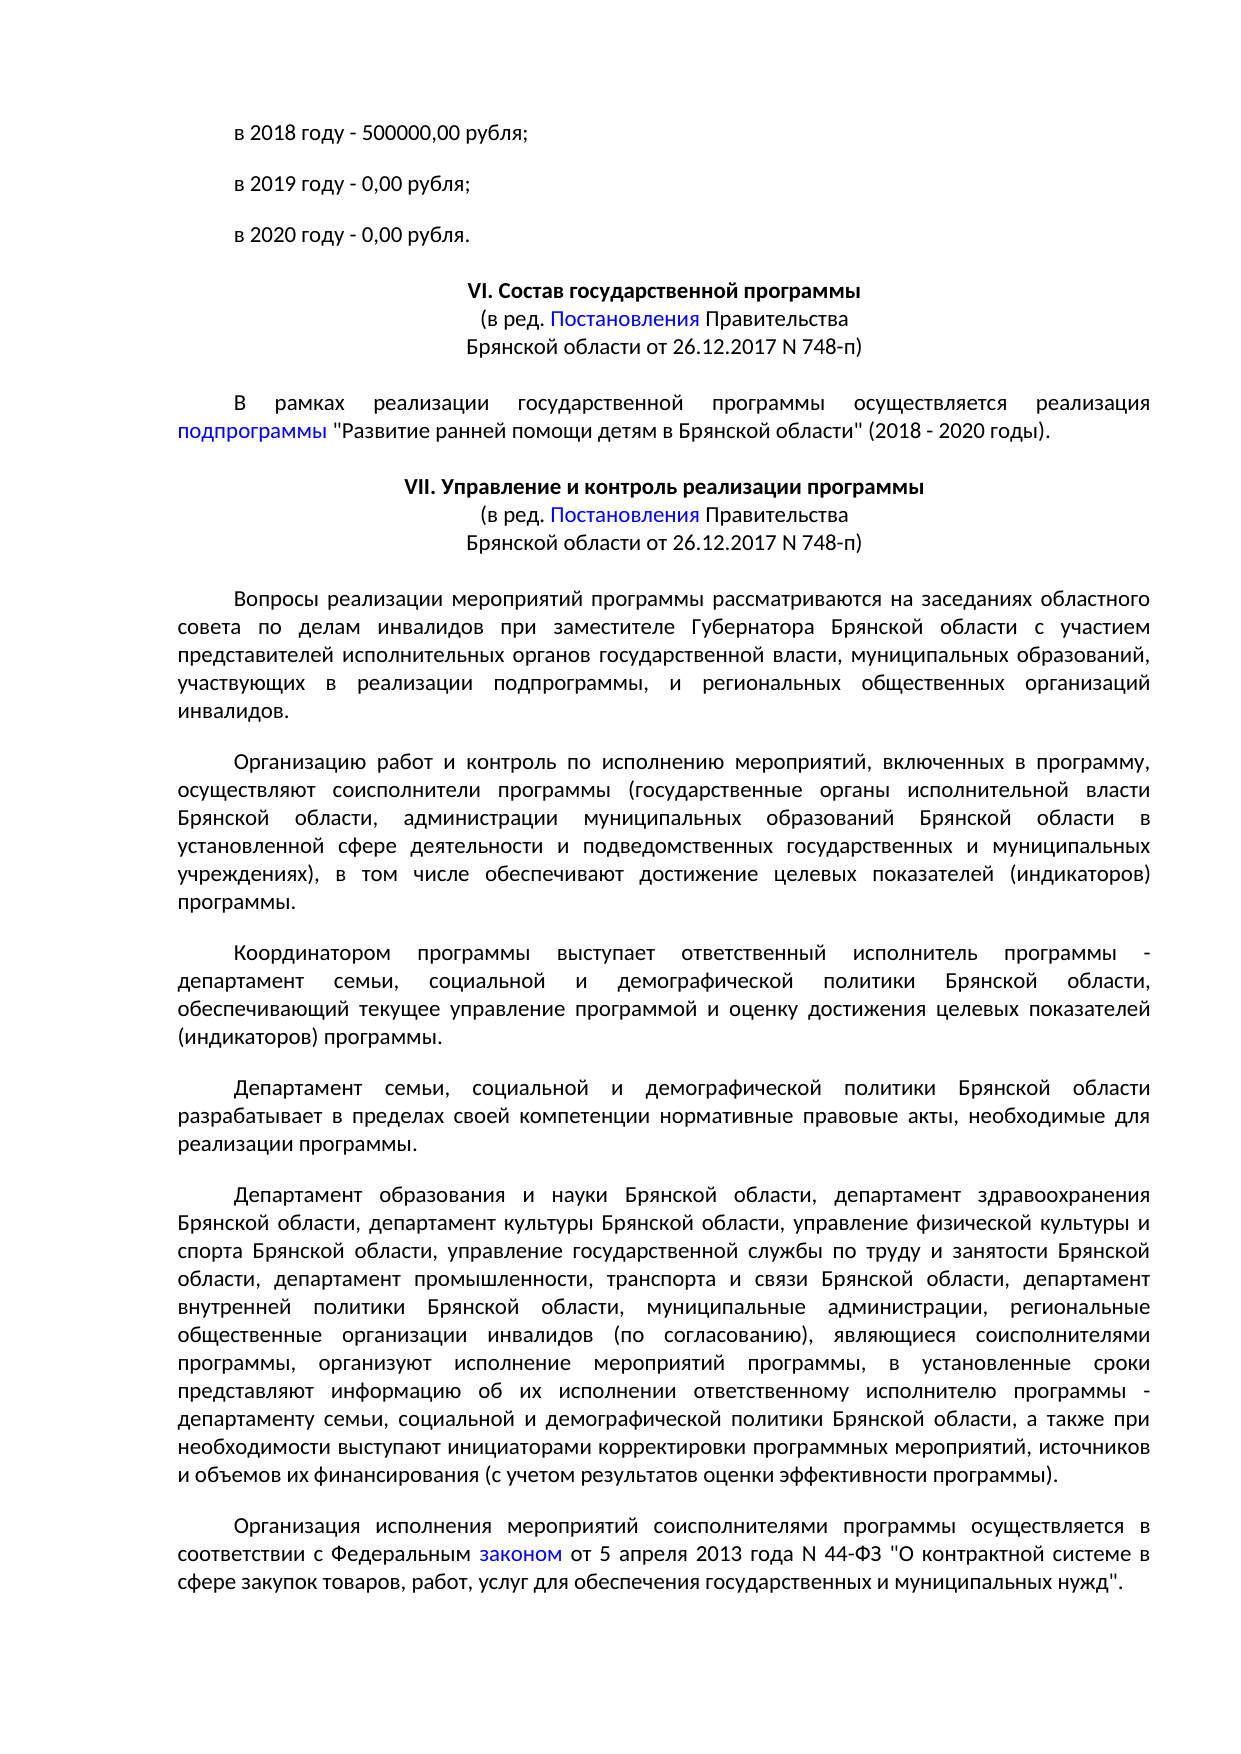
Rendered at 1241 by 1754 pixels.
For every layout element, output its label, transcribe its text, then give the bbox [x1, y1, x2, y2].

text Организация исполнения мероприятий соисполнителями программы осуществляется в соответствии с Федеральным законом от 5 апреля 2013 года N 44-ФЗ "О контрактной системе в сфере закупок товаров, работ, услуг для обеспечения государственных и муниципальных нужд". [177, 1511, 1152, 1596]
text Брянской области от 26.12.2017 N 748-п) [177, 528, 1152, 556]
text Департамент образования и науки Брянской области, департамент здравоохранения Брянской области, департамент культуры Брянской области, управление физической культуры и спорта Брянской области, управление государственной службы по труду и занятости Брянской области, департамент промышленности, транспорта и связи Брянской области, департамент внутренней политики Брянской области, муниципальные администрации, региональные общественные организации инвалидов (по согласованию), являющиеся соисполнителями программы, организуют исполнение мероприятий программы, в установленные сроки представляют информацию об их исполнении ответственному исполнителю программы - департаменту семьи, социальной и демографической политики Брянской области, а также при необходимости выступают инициаторами корректировки программных мероприятий, источников и объемов их финансирования (с учетом результатов оценки эффективности программы). [177, 1180, 1152, 1488]
text в 2020 году - 0,00 рубля. [177, 220, 1152, 248]
title VII. Управление и контроль реализации программы [177, 472, 1152, 500]
text Координатором программы выступает ответственный исполнитель программы - департамент семьи, социальной и демографической политики Брянской области, обеспечивающий текущее управление программой и оценку достижения целевых показателей (индикаторов) программы. [177, 938, 1152, 1050]
text в 2019 году - 0,00 рубля; [177, 169, 1152, 197]
text Организацию работ и контроль по исполнению мероприятий, включенных в программу, осуществляют соисполнители программы (государственные органы исполнительной власти Брянской области, администрации муниципальных образований Брянской области в установленной сфере деятельности и подведомственных государственных и муниципальных учреждениях), в том числе обеспечивают достижение целевых показателей (индикаторов) программы. [177, 747, 1152, 915]
text (в ред. Постановления Правительства [177, 500, 1152, 528]
text В рамках реализации государственной программы осуществляется реализация подпрограммы "Развитие ранней помощи детям в Брянской области" (2018 - 2020 годы). [177, 388, 1152, 444]
text Вопросы реализации мероприятий программы рассматриваются на заседаниях областного совета по делам инвалидов при заместителе Губернатора Брянской области с участием представителей исполнительных органов государственной власти, муниципальных образований, участвующих в реализации подпрограммы, и региональных общественных организаций инвалидов. [177, 584, 1152, 724]
title VI. Состав государственной программы [177, 276, 1152, 304]
text Брянской области от 26.12.2017 N 748-п) [177, 332, 1152, 360]
text в 2018 году - 500000,00 рубля; [177, 118, 1152, 146]
text (в ред. Постановления Правительства [177, 304, 1152, 332]
text Департамент семьи, социальной и демографической политики Брянской области разрабатывает в пределах своей компетенции нормативные правовые акты, необходимые для реализации программы. [177, 1073, 1152, 1157]
